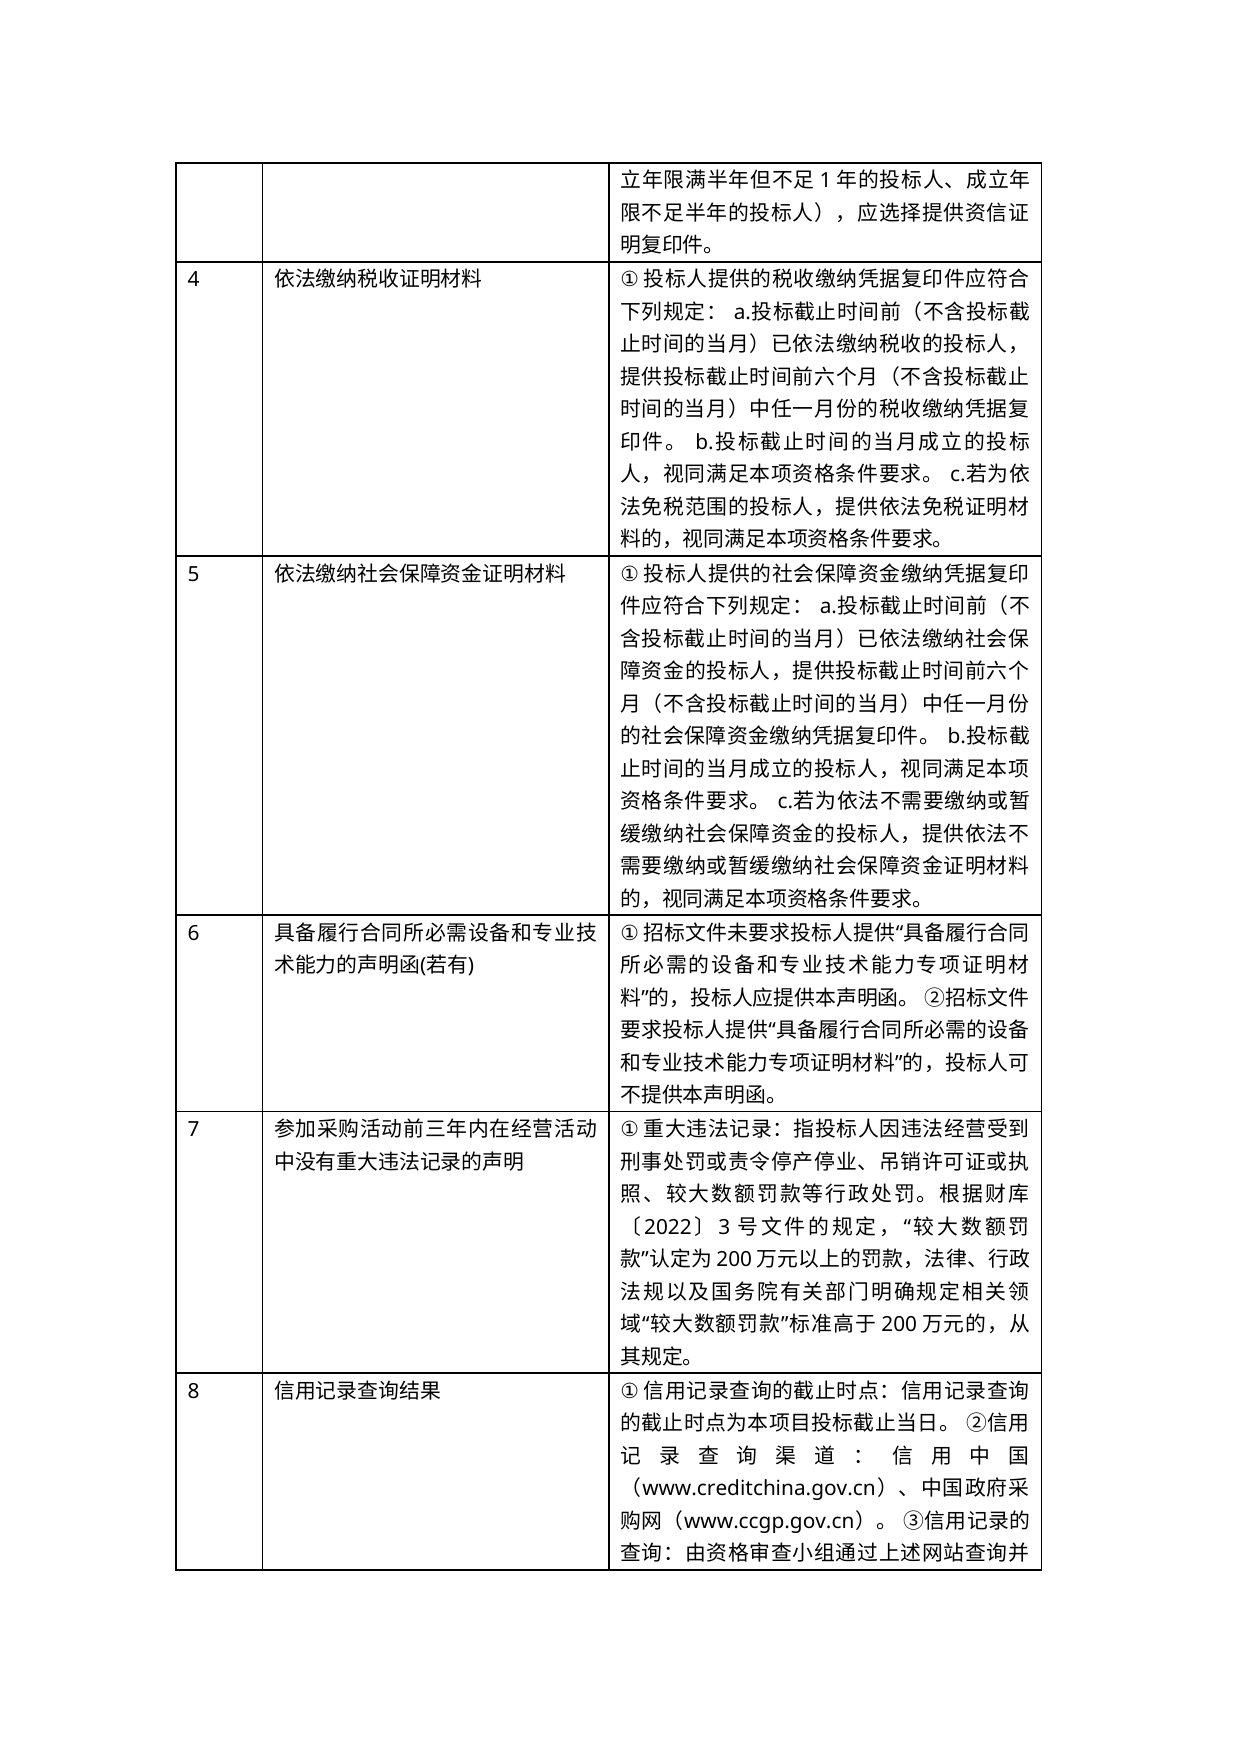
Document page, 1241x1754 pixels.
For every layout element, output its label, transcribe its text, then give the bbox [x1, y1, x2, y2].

table_cell ①招标文件未要求投标人提供“具备履行合同所必需的设备和专业技术能力专项证明材料”的，投标人应提供本声明函。 ②招标文件要求投标人提供“具备履行合同所必需的设备和专业技术能力专项证明材料”的，投标人可不提供本声明函。 [610, 916, 1041, 1111]
table_cell ①投标人提供的税收缴纳凭据复印件应符合下列规定： a.投标截止时间前（不含投标截止时间的当月）已依法缴纳税收的投标人，提供投标截止时间前六个月（不含投标截止时间的当月）中任一月份的税收缴纳凭据复印件。 b.投标截止时间的当月成立的投标人，视同满足本项资格条件要求。 c.若为依法免税范围的投标人，提供依法免税证明材料的，视同满足本项资格条件要求。 [610, 263, 1041, 555]
table_cell 3 [177, 164, 262, 261]
table_cell 7 [177, 1112, 262, 1372]
table_cell 依法缴纳社会保障资金证明材料 [263, 557, 608, 914]
table_cell 6 [177, 916, 262, 1111]
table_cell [610, 1374, 1041, 1569]
table_cell 5 [177, 557, 262, 914]
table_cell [263, 164, 608, 261]
table_cell 依法缴纳税收证明材料 [263, 263, 608, 555]
table_cell 信用记录查询结果 [263, 1374, 608, 1569]
table_cell ①投标人提供的社会保障资金缴纳凭据复印件应符合下列规定： a.投标截止时间前（不含投标截止时间的当月）已依法缴纳社会保障资金的投标人，提供投标截止时间前六个月（不含投标截止时间的当月）中任一月份的社会保障资金缴纳凭据复印件。 b.投标截止时间的当月成立的投标人，视同满足本项资格条件要求。 c.若为依法不需要缴纳或暂缓缴纳社会保障资金的投标人，提供依法不需要缴纳或暂缓缴纳社会保障资金证明材料的，视同满足本项资格条件要求。 [610, 557, 1041, 914]
table_cell 具备履行合同所必需设备和专业技术能力的声明函(若有) [263, 916, 608, 1111]
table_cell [610, 164, 1041, 261]
table_cell 参加采购活动前三年内在经营活动中没有重大违法记录的声明 [263, 1112, 608, 1372]
table_cell 4 [177, 263, 262, 555]
table_cell ①重大违法记录：指投标人因违法经营受到刑事处罚或责令停产停业、吊销许可证或执照、较大数额罚款等行政处罚。根据财库〔2022〕3号文件的规定，“较大数额罚款”认定为200万元以上的罚款，法律、行政法规以及国务院有关部门明确规定相关领域“较大数额罚款”标准高于200万元的，从其规定。 [610, 1112, 1041, 1372]
table_cell 8 [177, 1374, 262, 1569]
